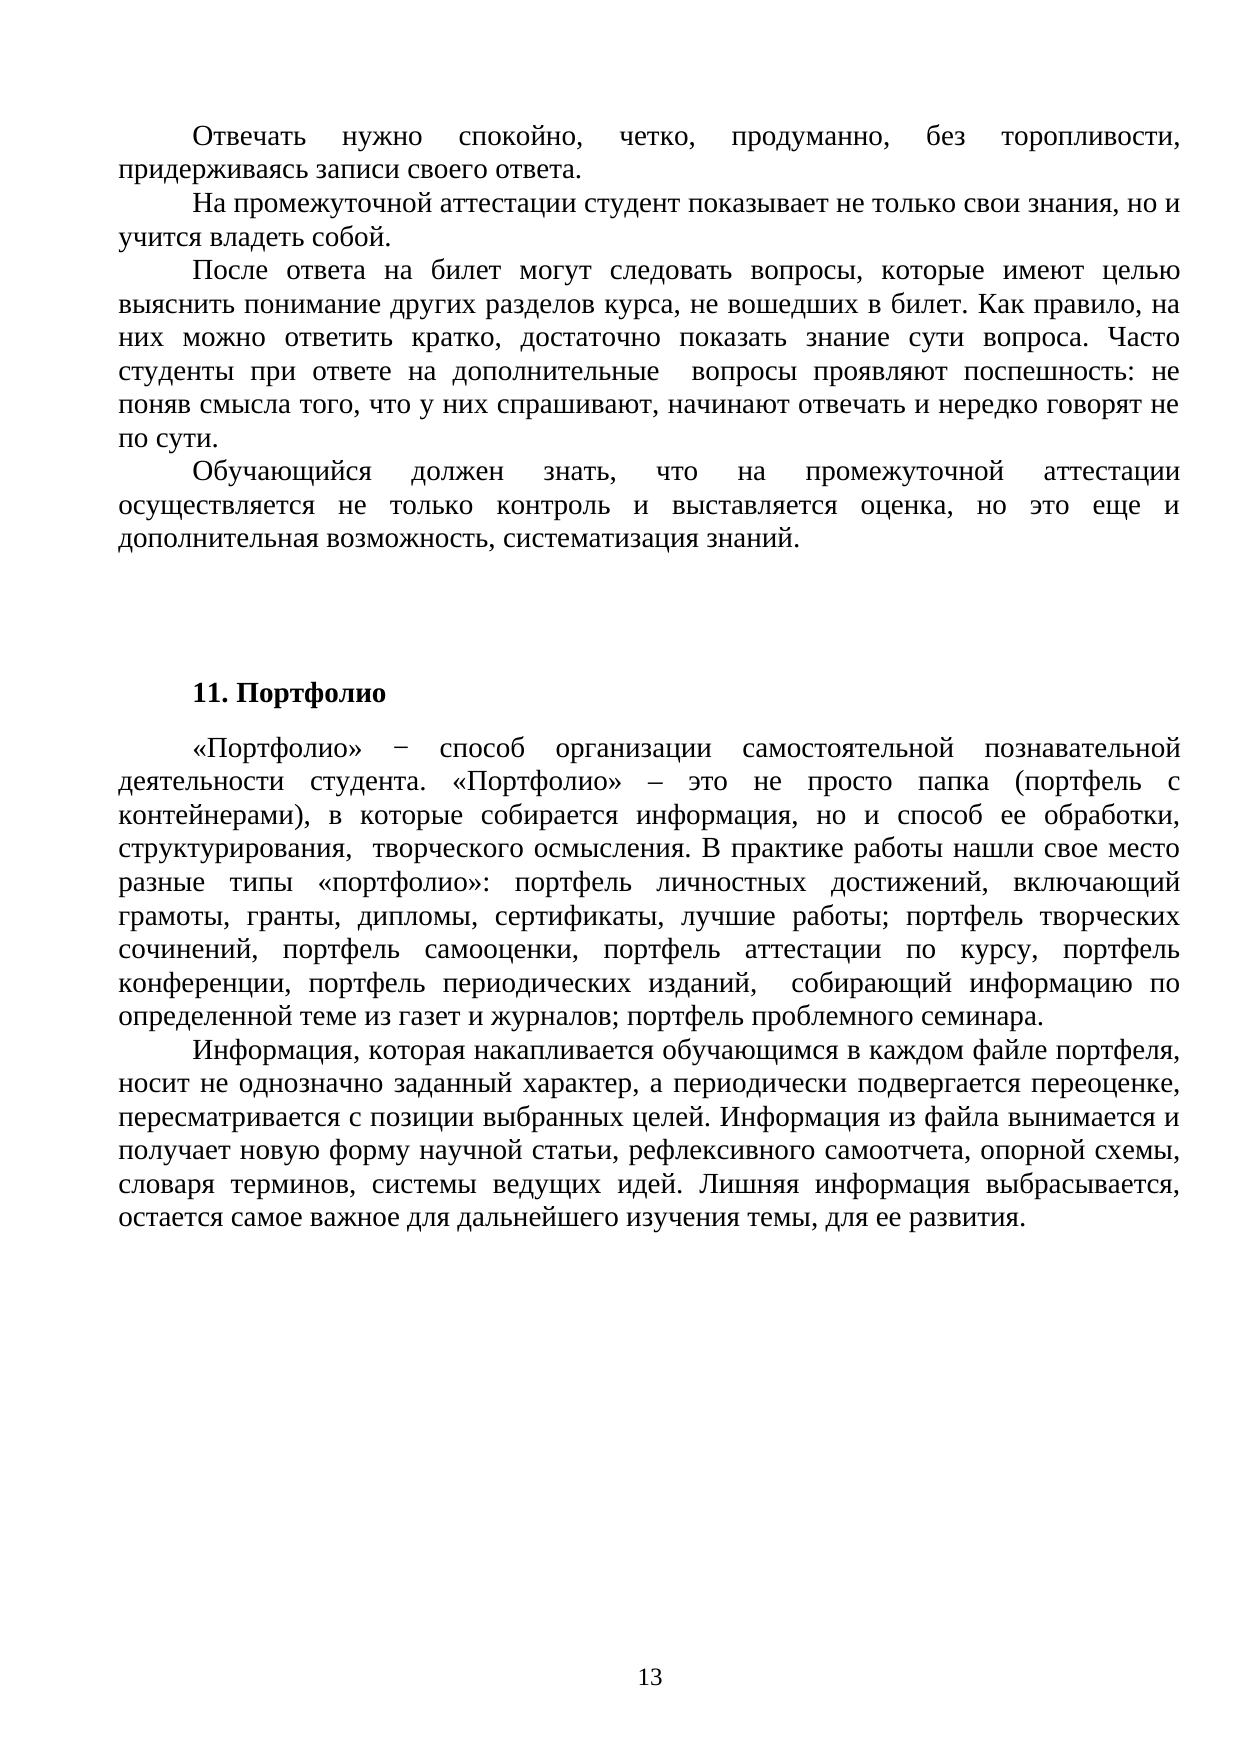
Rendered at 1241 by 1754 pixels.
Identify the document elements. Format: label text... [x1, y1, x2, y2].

text На промежуточной аттестации студент показывает не только свои знания, но и учится владеть собой. [118, 185, 1181, 252]
text Обучающийся должен знать, что на промежуточной аттестации осуществляется не только контроль и выставляется оценка, но это еще и дополнительная возможность, систематизация знаний. [118, 453, 1181, 554]
subtitle Портфолио [118, 676, 1181, 709]
text Информация, которая накапливается обучающимся в каждом файле портфеля, носит не однозначно заданный характер, а периодически подвергается переоценке, пересматривается с позиции выбранных целей. Информация из файла вынимается и получает новую форму научной статьи, рефлексивного самоотчета, опорной схемы, словаря терминов, системы ведущих идей. Лишняя информация выбрасывается, остается самое важное для дальнейшего изучения темы, для ее развития. [118, 1032, 1181, 1233]
text «Портфолио» − способ организации самостоятельной познавательной деятельности студента. «Портфолио» – это не просто папка (портфель с контейнерами), в которые собирается информация, но и способ ее обработки, структурирования, творческого осмысления. В практике работы нашли свое место разные типы «портфолио»: портфель личностных достижений, включающий грамоты, гранты, дипломы, сертификаты, лучшие работы; портфель творческих сочинений, портфель самооценки, портфель аттестации по курсу, портфель конференции, портфель периодических изданий, собирающий информацию по определенной теме из газет и журналов; портфель проблемного семинара. [118, 730, 1181, 1032]
text Отвечать нужно спокойно, четко, продуманно, без торопливости, придерживаясь записи своего ответа. [118, 118, 1181, 185]
text После ответа на билет могут следовать вопросы, которые имеют целью выяснить понимание других разделов курса, не вошедших в билет. Как правило, на них можно ответить кратко, достаточно показать знание сути вопроса. Часто студенты при ответе на дополнительные вопросы проявляют поспешность: не поняв смысла того, что у них спрашивают, начинают отвечать и нередко говорят не по сути. [118, 252, 1181, 453]
